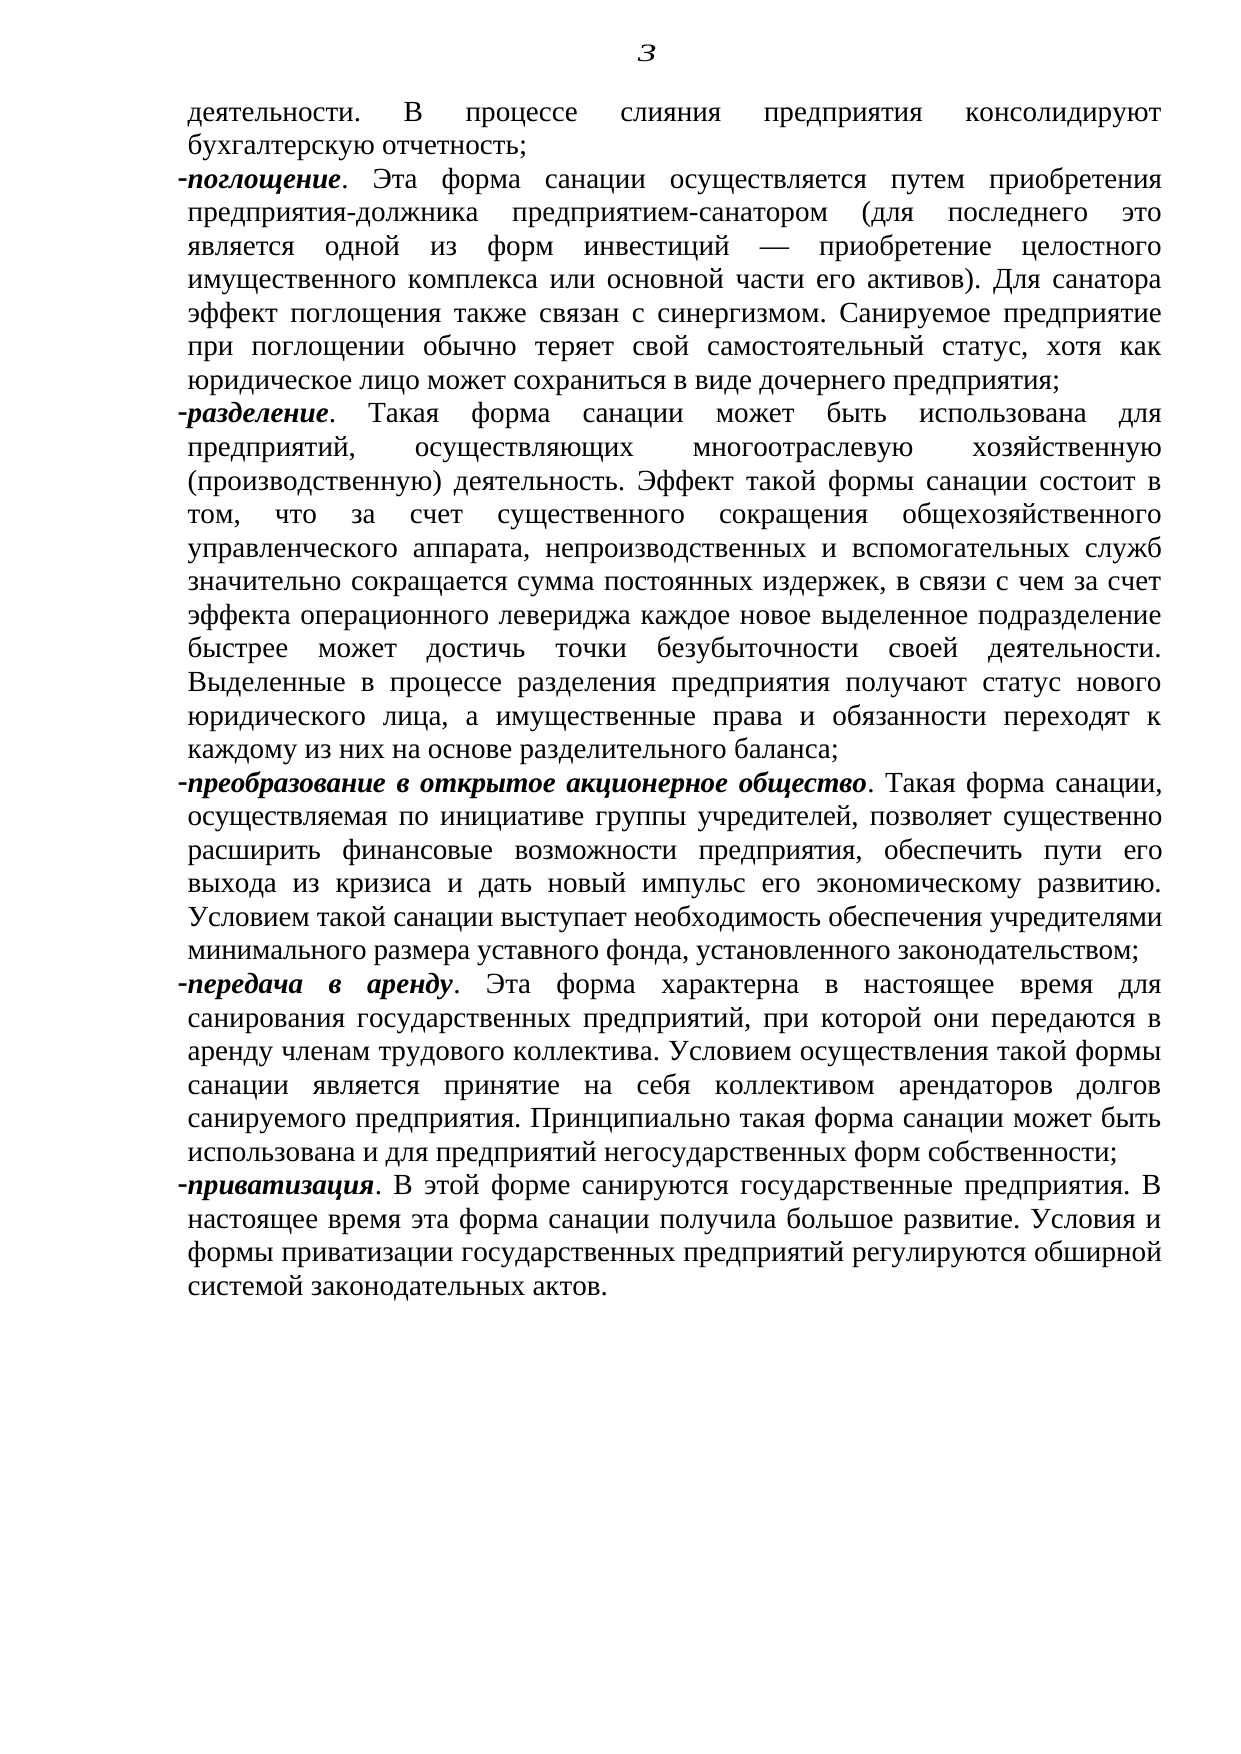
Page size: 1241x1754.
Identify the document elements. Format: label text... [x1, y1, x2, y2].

list разделение. Такая форма санации может быть использована для предприятий, осуществляющих многоотраслевую хозяйственную (производственную) деятельность. Эффект такой формы санации состоит в том, что за счет существенного сокращения общехозяйственного управленческого аппарата, непроизводственных и вспомогательных служб значительно сокращается сумма постоянных издержек, в связи с чем за счет эффекта операционного левериджа каждое новое выделенное подразделение быстрее может достичь точки безубыточности своей деятельности. Выделенные в процессе разделения предприятия получают статус нового юридического лица, а имущественные права и обязанности переходят к каждому из них на основе разделительного баланса; [178, 396, 1162, 765]
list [178, 94, 1162, 161]
list приватизация. В этой форме санируются государственные предприятия. В настоящее время эта форма санации получила большое развитие. Условия и формы приватизации государственных предприятий регулируются обширной системой законодательных актов. [178, 1167, 1162, 1302]
list поглощение. Эта форма санации осуществляется путем приобретения предприятия-должника предприятием-санатором (для последнего это является одной из форм инвестиций — приобретение целостного имущественного комплекса или основной части его активов). Для санатора эффект поглощения также связан с синергизмом. Санируемое предприятие при поглощении обычно теряет свой самостоятельный статус, хотя как юридическое лицо может сохраниться в виде дочернего предприятия; [178, 161, 1162, 396]
list преобразование в открытое акционерное общество. Такая форма санации, осуществляемая по инициативе группы учредителей, позволяет существенно расширить финансовые возможности предприятия, обеспечить пути его выхода из кризиса и дать новый импульс его экономическому развитию. Условием такой санации выступает необходимость обеспечения учредителями минимального размера уставного фонда, установленного законодательством; [178, 765, 1162, 966]
list передача в аренду. Эта форма характерна в настоящее время для санирования государственных предприятий, при которой они передаются в аренду членам трудового коллектива. Условием осуществления такой формы санации является принятие на себя коллективом арендаторов долгов санируемого предприятия. Принципиально такая форма санации может быть использована и для предприятий негосударственных форм собственности; [178, 966, 1162, 1167]
